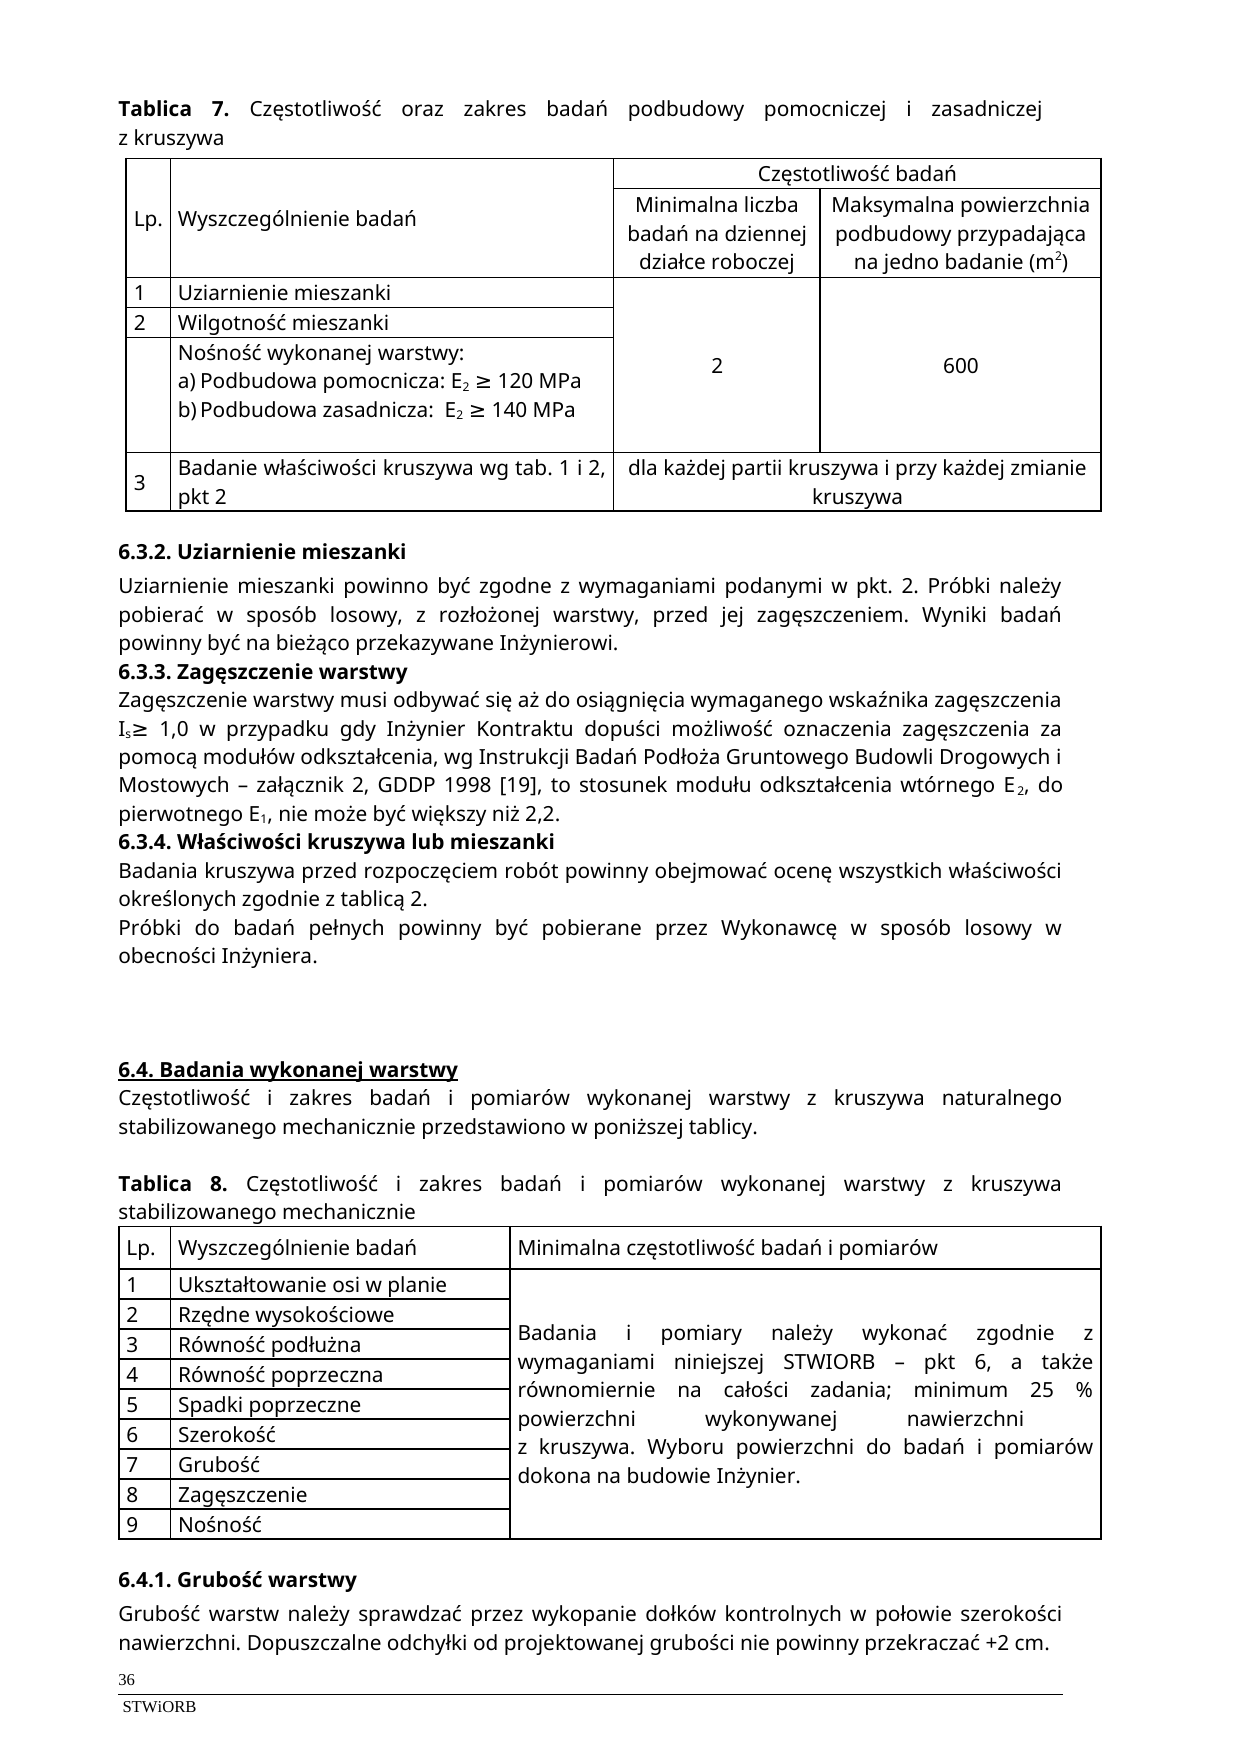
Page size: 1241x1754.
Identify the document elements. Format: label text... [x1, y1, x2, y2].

table_header Lp. [127, 159, 170, 277]
table_header Wyszczególnienie badań [171, 159, 613, 277]
table_cell Ukształtowanie osi w planie [171, 1270, 509, 1298]
text 6.3.4. Właściwości kruszywa lub mieszanki [118, 827, 1063, 856]
table_cell Szerokość [171, 1420, 509, 1448]
table_cell 5 [120, 1390, 170, 1418]
text Uziarnienie mieszanki powinno być zgodne z wymaganiami podanymi w pkt. 2. Próbki należy pobierać w sposób losowy, z rozłożonej warstwy, przed jej zagęszczeniem. Wyniki badań powinny być na bieżąco przekazywane Inżynierowi. [118, 572, 1063, 657]
table_cell Równość podłużna [171, 1330, 509, 1358]
table_cell Grubość [171, 1450, 509, 1478]
text Tablica 7. Częstotliwość oraz zakres badań podbudowy pomocniczej i zasadniczej z kruszywa [118, 94, 1063, 151]
table_cell Zagęszczenie [171, 1480, 509, 1508]
table_cell Rzędne wysokościowe [171, 1300, 509, 1328]
text Częstotliwość i zakres badań i pomiarów wykonanej warstwy z kruszywa naturalnego stabilizowanego mechanicznie przedstawiono w poniższej tablicy. [118, 1083, 1063, 1140]
table_cell 6 [120, 1420, 170, 1448]
table_cell 2 [127, 308, 170, 337]
table_cell 3 [127, 453, 170, 510]
table_cell Nośność wykonanej warstwy: Podbudowa pomocnicza: E2 ≥ 120 MPa Podbudowa zasadnicza: E2 ≥ 140 MPa [171, 338, 613, 452]
text 6.4.1. Grubość warstwy [118, 1565, 1063, 1593]
table_cell Wilgotność mieszanki [171, 308, 613, 337]
table_cell 1 [127, 278, 170, 307]
table_cell Badanie właściwości kruszywa wg tab. 1 i 2, pkt 2 [171, 453, 613, 510]
text 6.4. Badania wykonanej warstwy [118, 1055, 1063, 1083]
table_cell 2 [614, 278, 819, 452]
table_header Lp. [120, 1227, 170, 1268]
table_cell 3 [120, 1330, 170, 1358]
table_cell 600 [821, 278, 1100, 452]
text Grubość warstw należy sprawdzać przez wykopanie dołków kontrolnych w połowie szerokości nawierzchni. Dopuszczalne odchyłki od projektowanej grubości nie powinny przekraczać +2 cm. [118, 1599, 1063, 1656]
table_cell Maksymalna powierzchnia podbudowy przypadająca na jedno badanie (m2) [821, 189, 1100, 277]
table_cell 4 [120, 1360, 170, 1388]
table_cell 8 [120, 1480, 170, 1508]
table_cell Nośność [171, 1510, 509, 1538]
table_cell 9 [120, 1510, 170, 1538]
table_cell Minimalna liczba badań na dziennej działce roboczej [614, 189, 819, 277]
text Próbki do badań pełnych powinny być pobierane przez Wykonawcę w sposób losowy w obecności Inżyniera. [118, 913, 1063, 970]
table_cell Spadki poprzeczne [171, 1390, 509, 1418]
text 6.3.2. Uziarnienie mieszanki [118, 537, 1063, 565]
table_header Minimalna częstotliwość badań i pomiarów [511, 1227, 1100, 1268]
table_cell Badania i pomiary należy wykonać zgodnie z wymaganiami niniejszej STWIORB – pkt 6, a także równomiernie na całości zadania; minimum 25 % powierzchni wykonywanej nawierzchni z kruszywa. Wyboru powierzchni do badań i pomiarów dokona na budowie Inżynier. [511, 1270, 1100, 1538]
text Zagęszczenie warstwy musi odbywać się aż do osiągnięcia wymaganego wskaźnika zagęszczenia Is≥ 1,0 w przypadku gdy Inżynier Kontraktu dopuści możliwość oznaczenia zagęszczenia za pomocą modułów odkształcenia, wg Instrukcji Badań Podłoża Gruntowego Budowli Drogowych i Mostowych – załącznik 2, GDDP 1998 [19], to stosunek modułu odkształcenia wtórnego E2, do pierwotnego E1, nie może być większy niż 2,2. [118, 685, 1063, 827]
table_cell 7 [120, 1450, 170, 1478]
text 6.3.3. Zagęszczenie warstwy [118, 657, 1063, 685]
table_cell 1 [120, 1270, 170, 1298]
table_cell Równość poprzeczna [171, 1360, 509, 1388]
table_cell 2 [120, 1300, 170, 1328]
table_cell Uziarnienie mieszanki [171, 278, 613, 307]
table_header Częstotliwość badań [614, 159, 1100, 188]
table_cell [127, 338, 170, 452]
text Tablica 8. Częstotliwość i zakres badań i pomiarów wykonanej warstwy z kruszywa stabilizowanego mechanicznie [118, 1169, 1063, 1226]
table_cell dla każdej partii kruszywa i przy każdej zmianie kruszywa [614, 453, 1100, 510]
table_header Wyszczególnienie badań [171, 1227, 509, 1268]
text Badania kruszywa przed rozpoczęciem robót powinny obejmować ocenę wszystkich właściwości określonych zgodnie z tablicą 2. [118, 856, 1063, 913]
